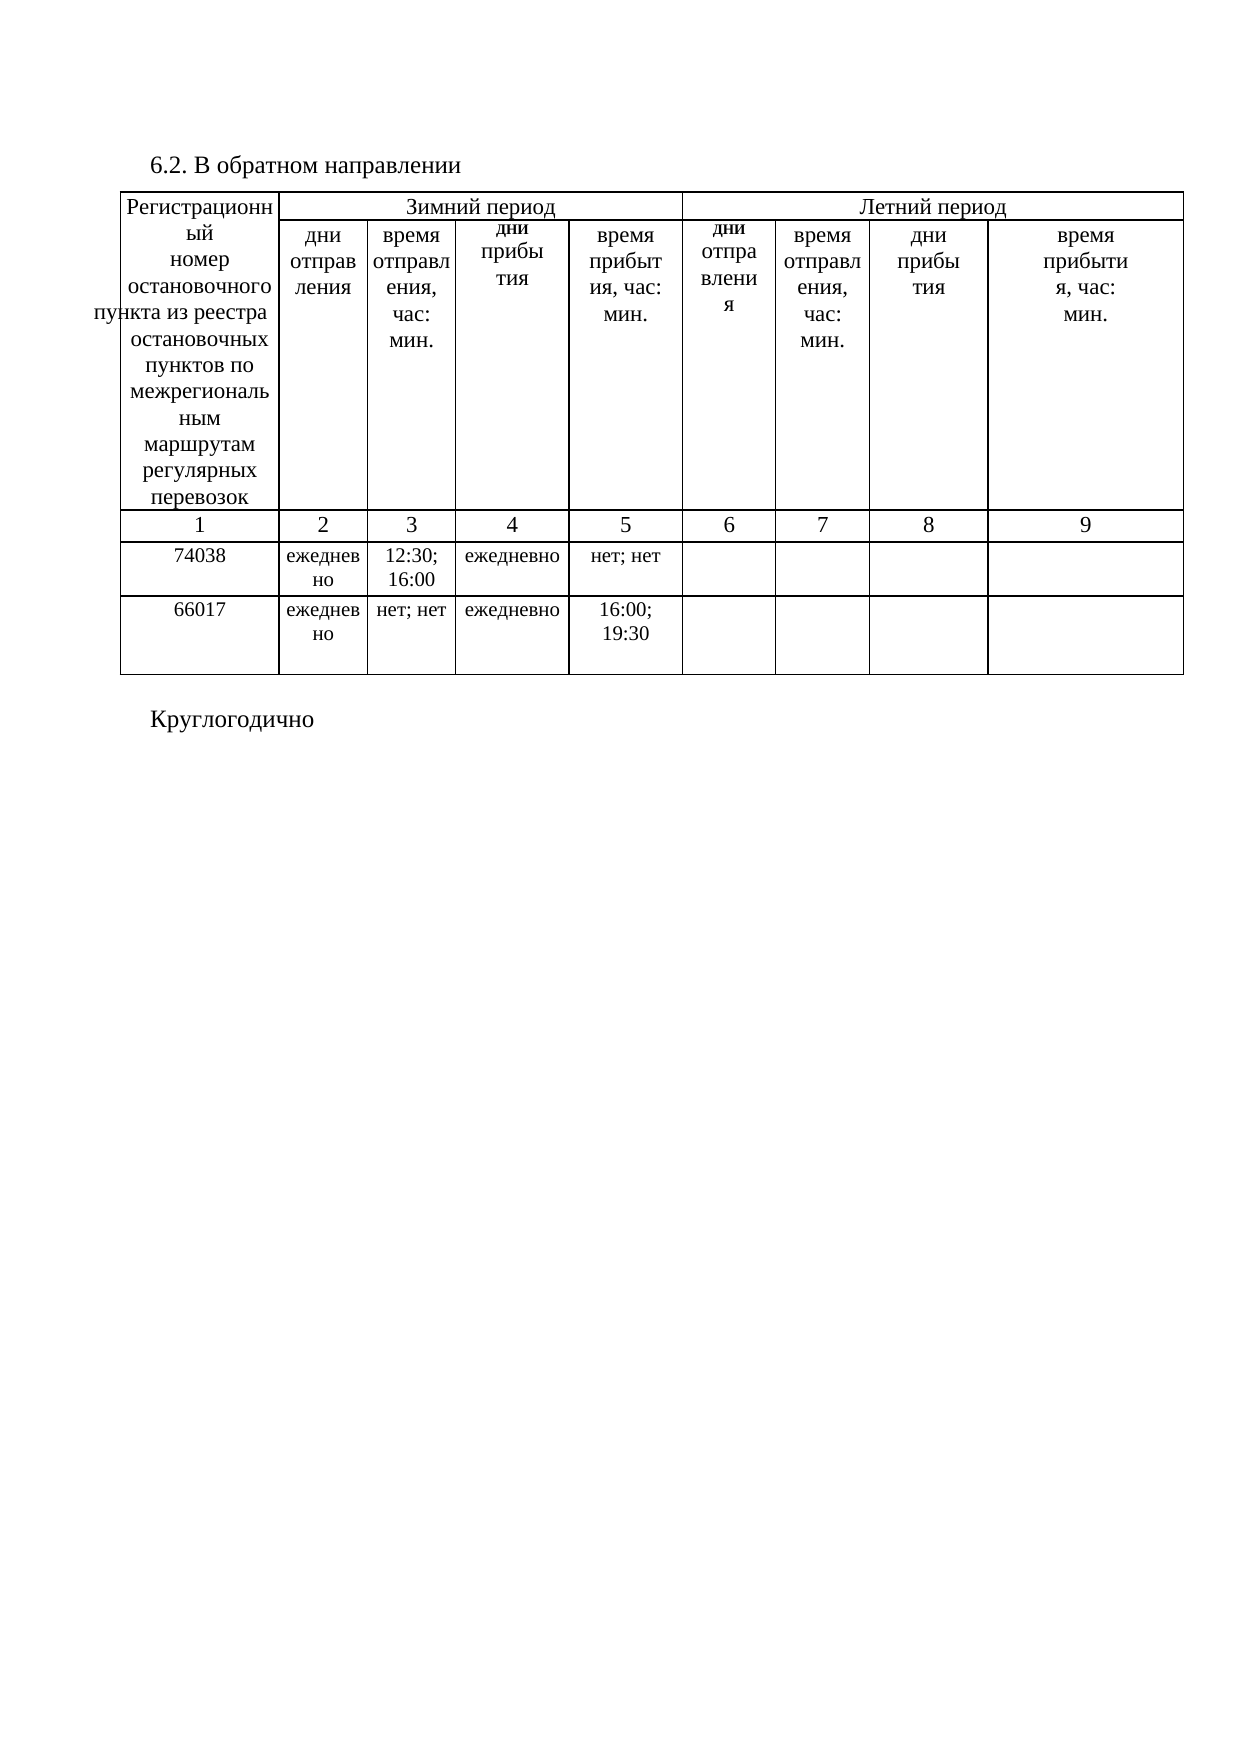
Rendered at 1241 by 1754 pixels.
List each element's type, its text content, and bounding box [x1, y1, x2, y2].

table_cell 5 [570, 511, 682, 541]
table_cell дни отправ ления [280, 221, 367, 509]
text Круглогодично [150, 704, 1090, 733]
text 6.2. В обратном направлении [150, 150, 1090, 179]
table_cell 7 [776, 511, 869, 541]
table_cell ДНИ отпра влени я [683, 221, 775, 509]
table_cell [989, 543, 1183, 595]
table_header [121, 193, 278, 509]
table_cell нет; нет [368, 597, 455, 674]
table_cell 9 [989, 511, 1183, 541]
table_cell ежедневно [280, 597, 367, 674]
table_cell [870, 597, 987, 674]
table_cell 6 [683, 511, 775, 541]
table_cell время прибыти я, час: мин. [989, 221, 1183, 509]
table_cell 16:00; 19:30 [570, 597, 682, 674]
table_cell [989, 597, 1183, 674]
table_cell ежедневно [456, 597, 568, 674]
table_cell 8 [870, 511, 987, 541]
table_cell [683, 597, 775, 674]
table_cell время отправл ения, час: мин. [368, 221, 455, 509]
table_cell [870, 543, 987, 595]
table_cell дни прибы тия [870, 221, 987, 509]
table_cell ежедневно [456, 543, 568, 595]
table_cell ДНИ прибы тия [456, 221, 568, 509]
table_cell [776, 543, 869, 595]
table_cell ежедневно [280, 543, 367, 595]
table_cell 74038 [121, 543, 278, 595]
table_cell 1 [121, 511, 278, 541]
table_cell время отправл ения, час: мин. [776, 221, 869, 509]
table_cell 66017 [121, 597, 278, 674]
table_cell 3 [368, 511, 455, 541]
table_cell время прибыт ия, час: мин. [570, 221, 682, 509]
table_cell [683, 543, 775, 595]
table_cell нет; нет [570, 543, 682, 595]
table_cell 12:30; 16:00 [368, 543, 455, 595]
table_header Зимний период [280, 193, 682, 219]
table_cell [776, 597, 869, 674]
table_cell 2 [280, 511, 367, 541]
table_cell 4 [456, 511, 568, 541]
table_header Летний период [683, 193, 1183, 219]
